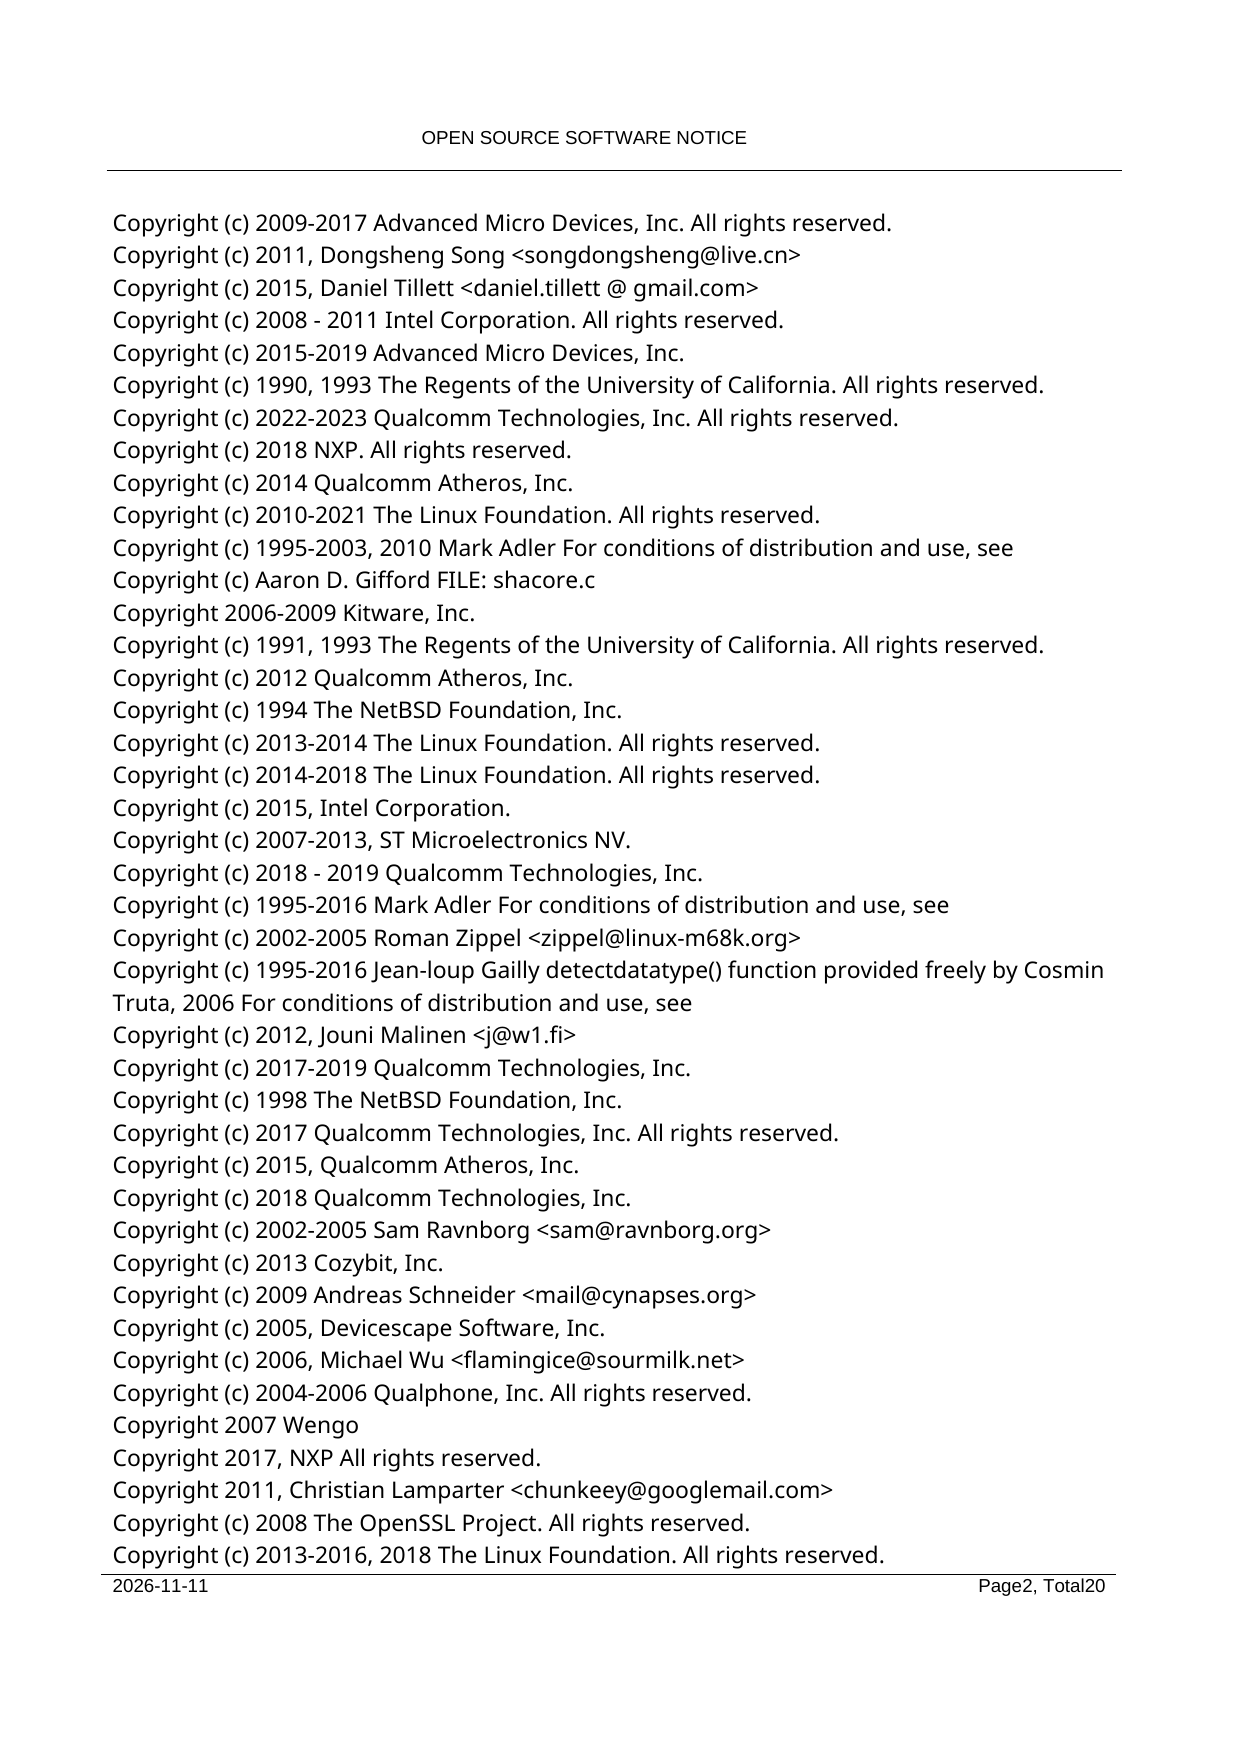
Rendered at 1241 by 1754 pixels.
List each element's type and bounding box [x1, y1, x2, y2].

text [112, 206, 1128, 1571]
